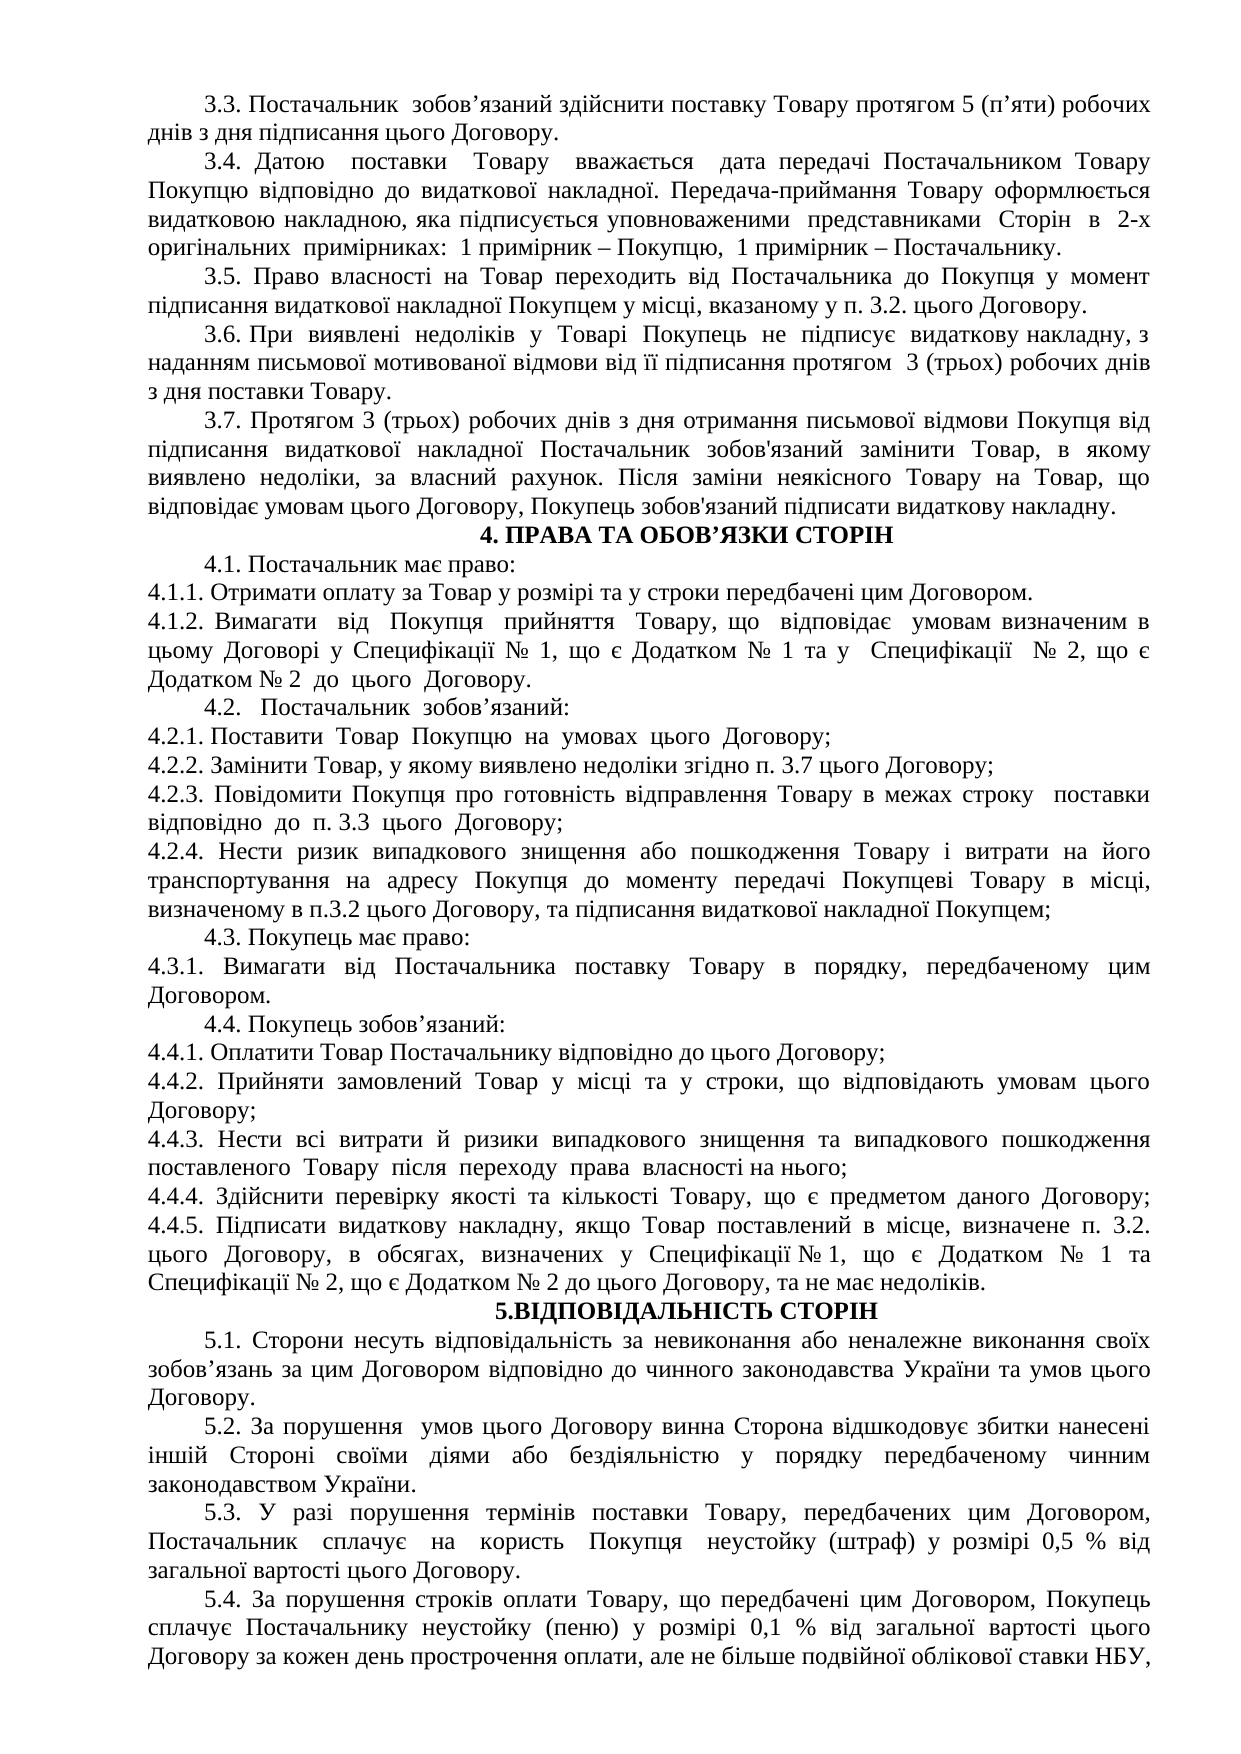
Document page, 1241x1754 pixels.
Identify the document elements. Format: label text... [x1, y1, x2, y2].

subtitle 4.2.4. Нести ризик випадкового знищення або пошкодження Товару і витрати на його транспортування на адресу Покупця до моменту передачі Покупцеві Товару в місці, визначеному в п.3.2 цього Договору, та підписання видаткової накладної Покупцем; [148, 836, 1152, 922]
subtitle 4.1. Постачальник має право: [148, 549, 1152, 577]
subtitle 4.4.4. Здійснити перевірку якості та кількості Товару, що є предметом даного Договору; 4.4.5. Підписати видаткову накладну, якщо Товар поставлений в місце, визначене п. 3.2. цього Договору, в обсягах, визначених у Специфікації № 1, що є Додатком № 1 та Специфікації № 2, що є Додатком № 2 до цього Договору, та не має недоліків. [148, 1181, 1152, 1296]
subtitle 3.6. При виявлені недоліків у Товарі Покупець не підписує видаткову накладну, з наданням письмової мотивованої відмови від її підписання протягом 3 (трьох) робочих днів з дня поставки Товару. [148, 319, 1152, 405]
subtitle 4.2.1. Поставити Товар Покупцю на умовах цього Договору; [148, 721, 1152, 750]
subtitle 5.3. У разі порушення термінів поставки Товару, передбачених цим Договором, Постачальник сплачує на користь Покупця неустойку (штраф) у розмірі 0,5 % від загальної вартості цього Договору. [148, 1497, 1152, 1584]
subtitle 4.3.1. Вимагати від Постачальника поставку Товару в порядку, передбаченому цим Договором. [148, 951, 1152, 1009]
subtitle 4.2. Постачальник зобов’язаний: [148, 692, 1152, 721]
subtitle 5.1. Сторони несуть відповідальність за невиконання або неналежне виконання своїх зобов’язань за цим Договором відповідно до чинного законодавства України та умов цього Договору. [148, 1325, 1152, 1411]
subtitle 4.2.2. Замінити Товар, у якому виявлено недоліки згідно п. 3.7 цього Договору; [148, 750, 1152, 779]
subtitle 4.2.3. Повідомити Покупця про готовність відправлення Товару в межах строку поставки відповідно до п. 3.3 цього Договору; [148, 779, 1152, 836]
subtitle 4.4.1. Оплатити Товар Постачальнику відповідно до цього Договору; [148, 1037, 1152, 1066]
subtitle 4.1.1. Отримати оплату за Товар у розмірі та у строки передбачені цим Договором. [148, 577, 1152, 606]
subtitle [148, 1584, 1152, 1670]
subtitle 3.7. Протягом 3 (трьох) робочих днів з дня отримання письмової відмови Покупця від підписання видаткової накладної Постачальник зобов'язаний замінити Товар, в якому виявлено недоліки, за власний рахунок. Після заміни неякісного Товару на Товар, що відповідає умовам цього Договору, Покупець зобов'язаний підписати видаткову накладну. [148, 405, 1152, 520]
subtitle 5.ВІДПОВІДАЛЬНІСТЬ СТОРІН [148, 1296, 1152, 1325]
subtitle 3.4. Датою поставки Товару вважається дата передачі Постачальником Товару Покупцю відповідно до видаткової накладної. Передача-приймання Товару оформлюється видатковою накладною, яка підписується уповноваженими представниками Сторін в 2-х оригінальних примірниках: 1 примірник – Покупцю, 1 примірник – Постачальнику. [148, 146, 1152, 261]
subtitle 4.4. Покупець зобов’язаний: [148, 1009, 1152, 1037]
subtitle 3.3. Постачальник зобов’язаний здійснити поставку Товару протягом 5 (п’яти) робочих днів з дня підписання цього Договору. [148, 89, 1152, 146]
subtitle 3.5. Право власності на Товар переходить від Постачальника до Покупця у момент підписання видаткової накладної Покупцем у місці, вказаному у п. 3.2. цього Договору. [148, 261, 1152, 319]
subtitle 4.4.3. Нести всі витрати й ризики випадкового знищення та випадкового пошкодження поставленого Товару після переходу права власності на нього; [148, 1124, 1152, 1181]
subtitle 5.2. За порушення умов цього Договору винна Сторона відшкодовує збитки нанесені іншій Стороні своїми діями або бездіяльністю у порядку передбаченому чинним законодавством України. [148, 1411, 1152, 1497]
subtitle 4.4.2. Прийняти замовлений Товар у місці та у строки, що відповідають умовам цього Договору; [148, 1066, 1152, 1124]
subtitle 4. ПРАВА ТА ОБОВ’ЯЗКИ СТОРІН [222, 520, 1152, 549]
subtitle 4.1.2. Вимагати від Покупця прийняття Товару, що відповідає умовам визначеним в цьому Договорі у Специфікації № 1, що є Додатком № 1 та у Специфікації № 2, що є Додатком № 2 до цього Договору. [148, 606, 1152, 692]
subtitle 4.3. Покупець має право: [148, 922, 1152, 951]
